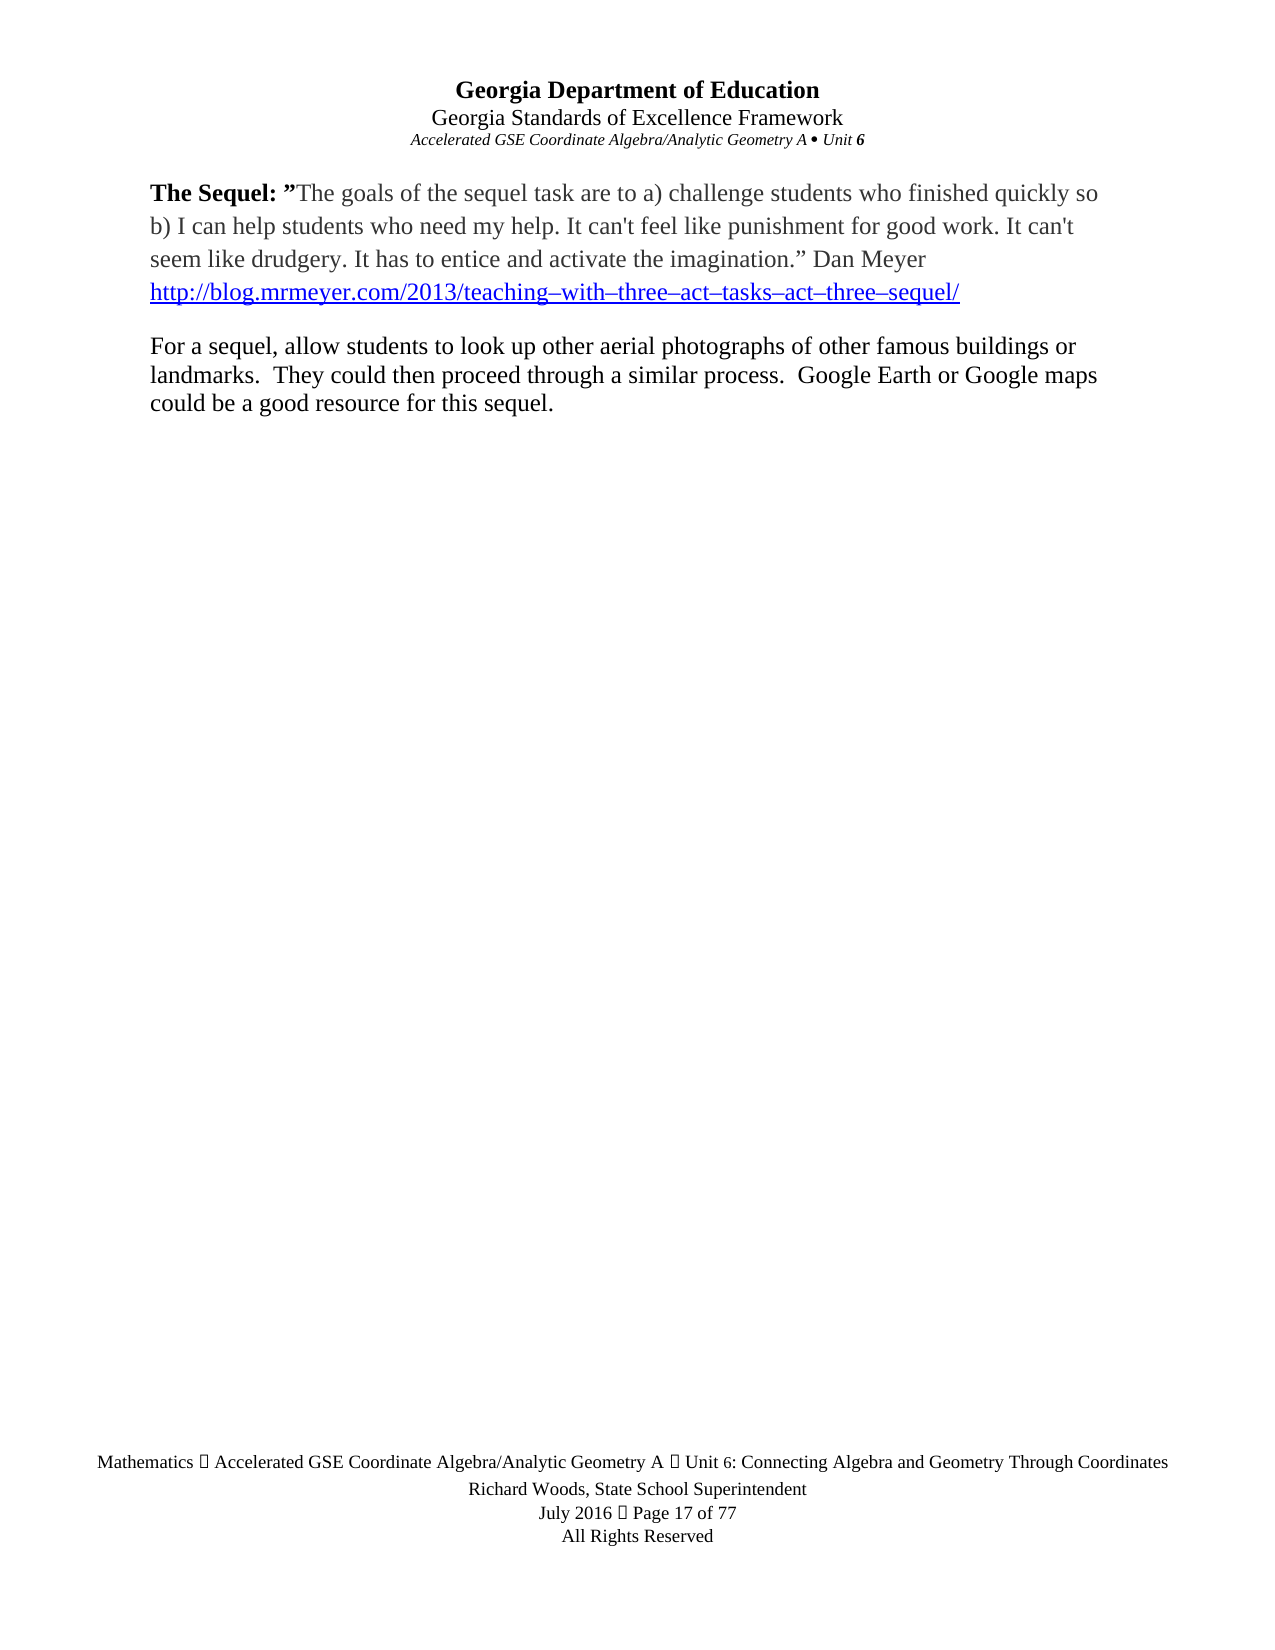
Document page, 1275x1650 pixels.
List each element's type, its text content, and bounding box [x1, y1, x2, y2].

text The Sequel: ”The goals of the sequel task are to a) challenge students who finished quickly so b) I can help students who need my help. It can't feel like punishment for good work. It can't seem like drudgery. It has to entice and activate the imagination.” Dan Meyer http://blog.mrmeyer.com/2013/teaching–with–three–act–tasks–act–three–sequel/ [150, 178, 1125, 306]
text For a sequel, allow students to look up other aerial photographs of other famous buildings or landmarks. They could then proceed through a similar process. Google Earth or Google maps could be a good resource for this sequel. [150, 331, 1125, 417]
